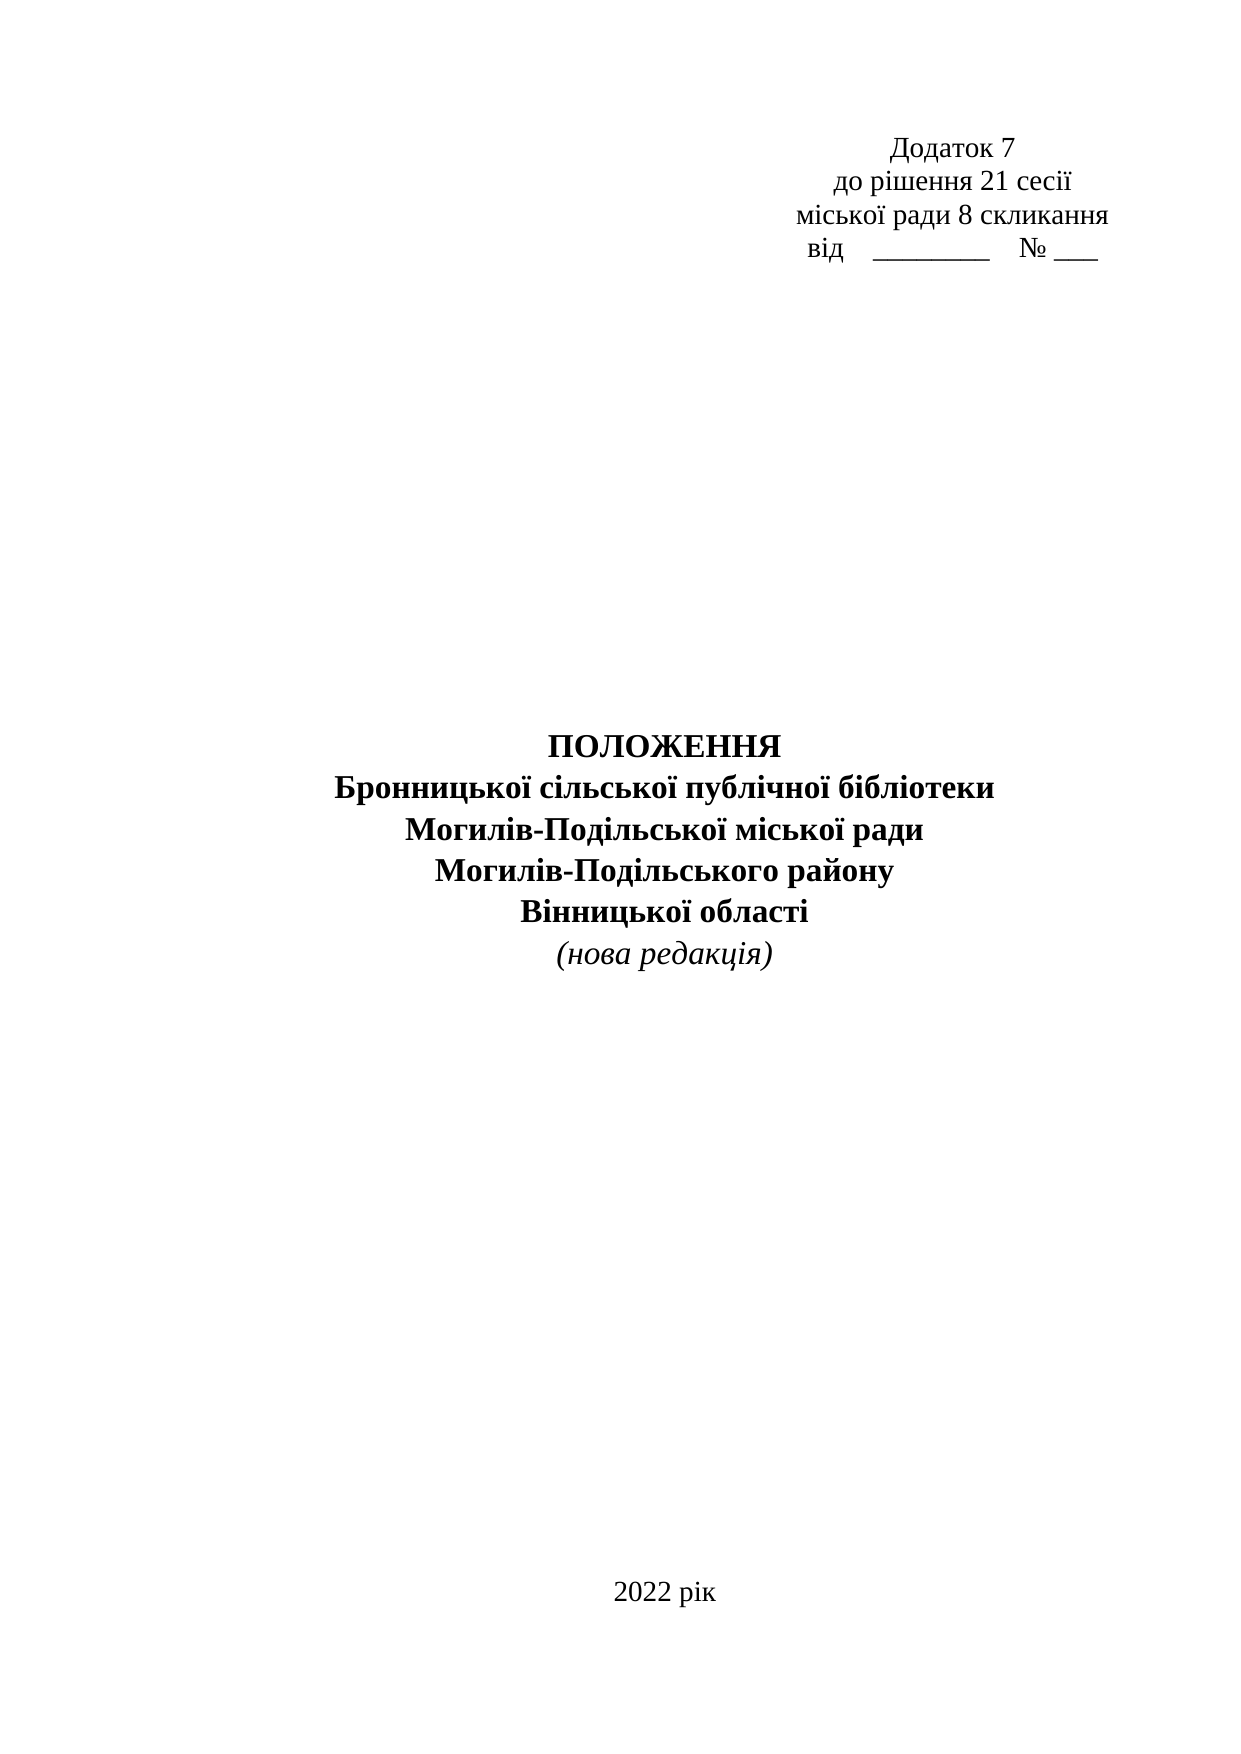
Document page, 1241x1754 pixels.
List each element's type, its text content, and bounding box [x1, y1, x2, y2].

text Вінницької області [177, 892, 1152, 930]
text ПОЛОЖЕННЯ [177, 726, 1152, 764]
text від ________ № ___ [753, 230, 1152, 264]
text 2022 рік [177, 1574, 1152, 1608]
text до рішення 21 сесії [753, 163, 1152, 197]
text Додаток 7 [753, 130, 1152, 163]
text Бронницької сільської публічної бібліотеки [177, 767, 1152, 806]
text (нова редакція) [177, 933, 1152, 971]
text Могилів-Подільського району [177, 850, 1152, 888]
text міської ради 8 скликання [753, 197, 1152, 230]
text Могилів-Подільської міської ради [177, 809, 1152, 847]
